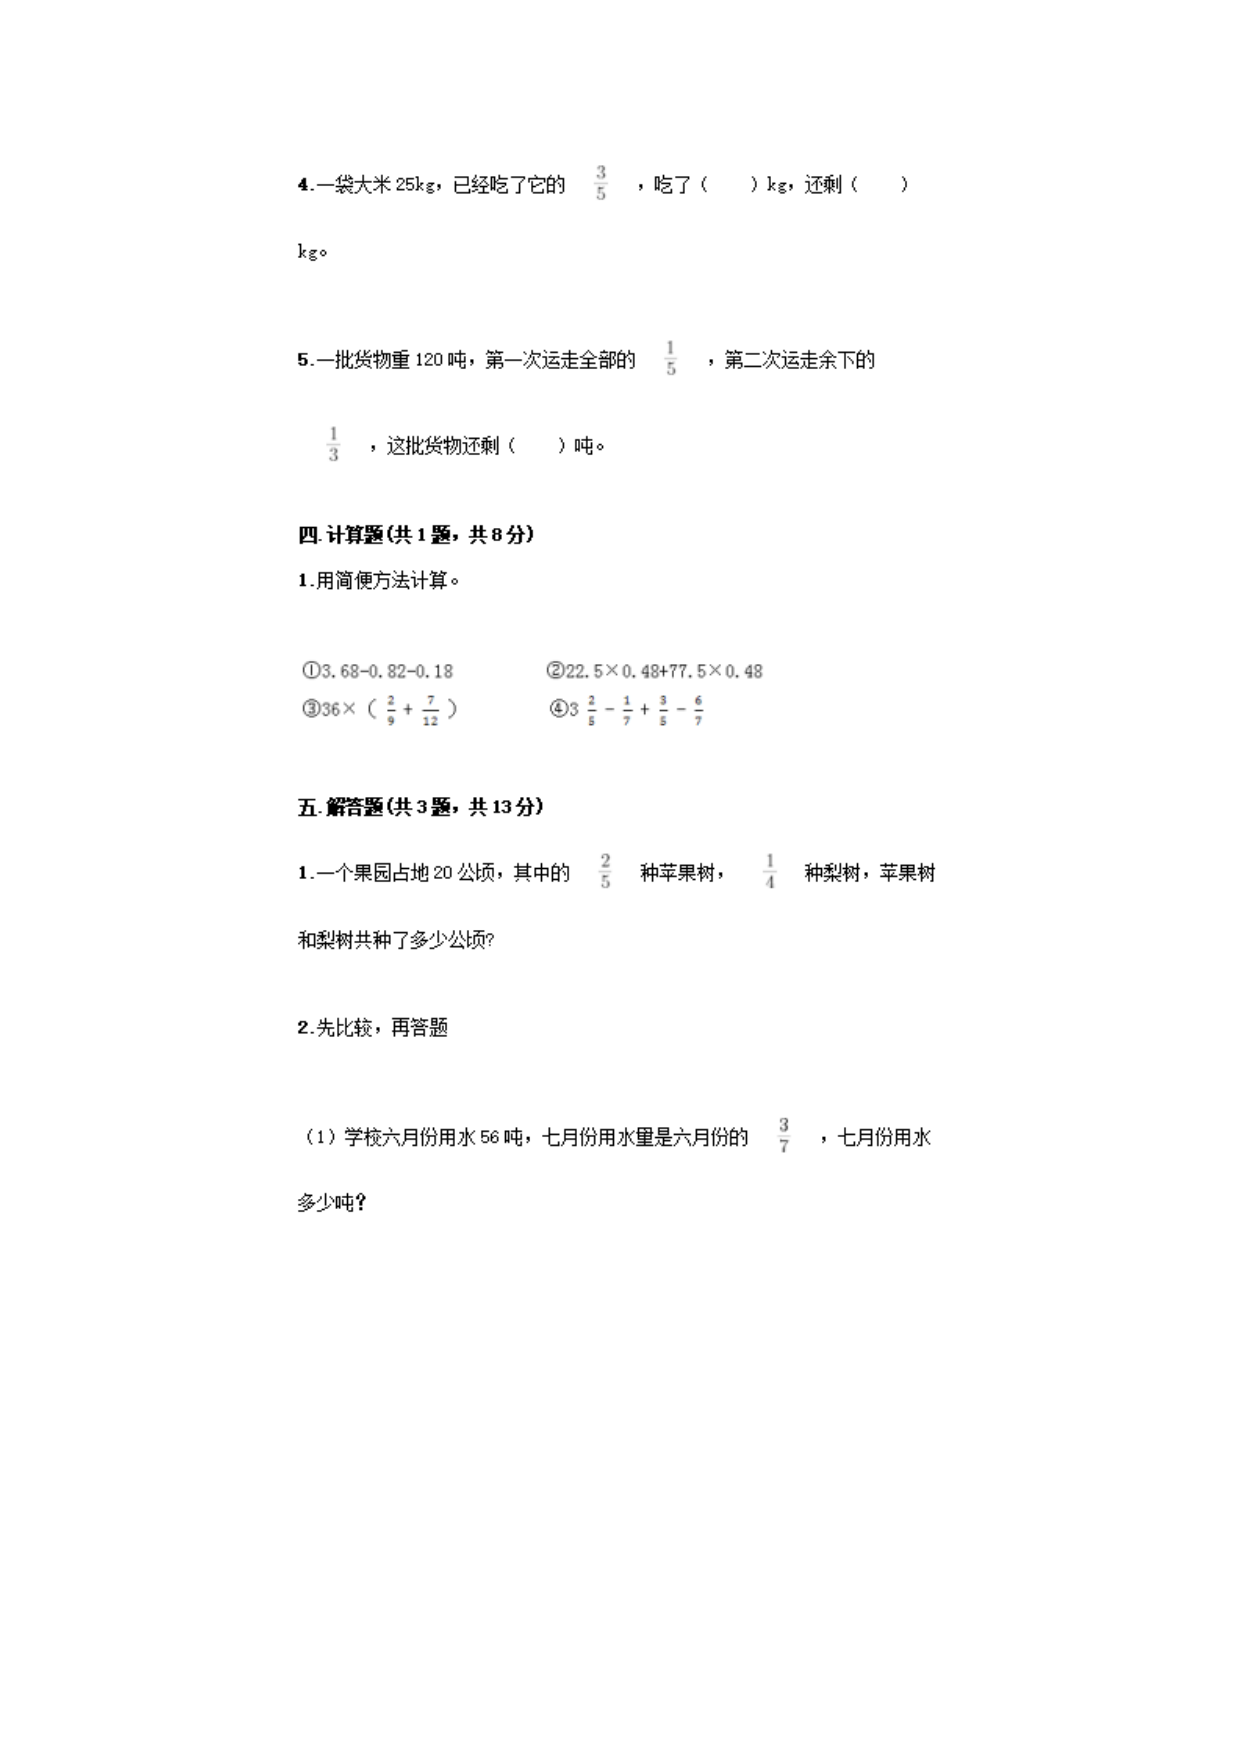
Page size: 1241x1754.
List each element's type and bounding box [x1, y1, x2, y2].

picture [250, 162, 990, 1234]
